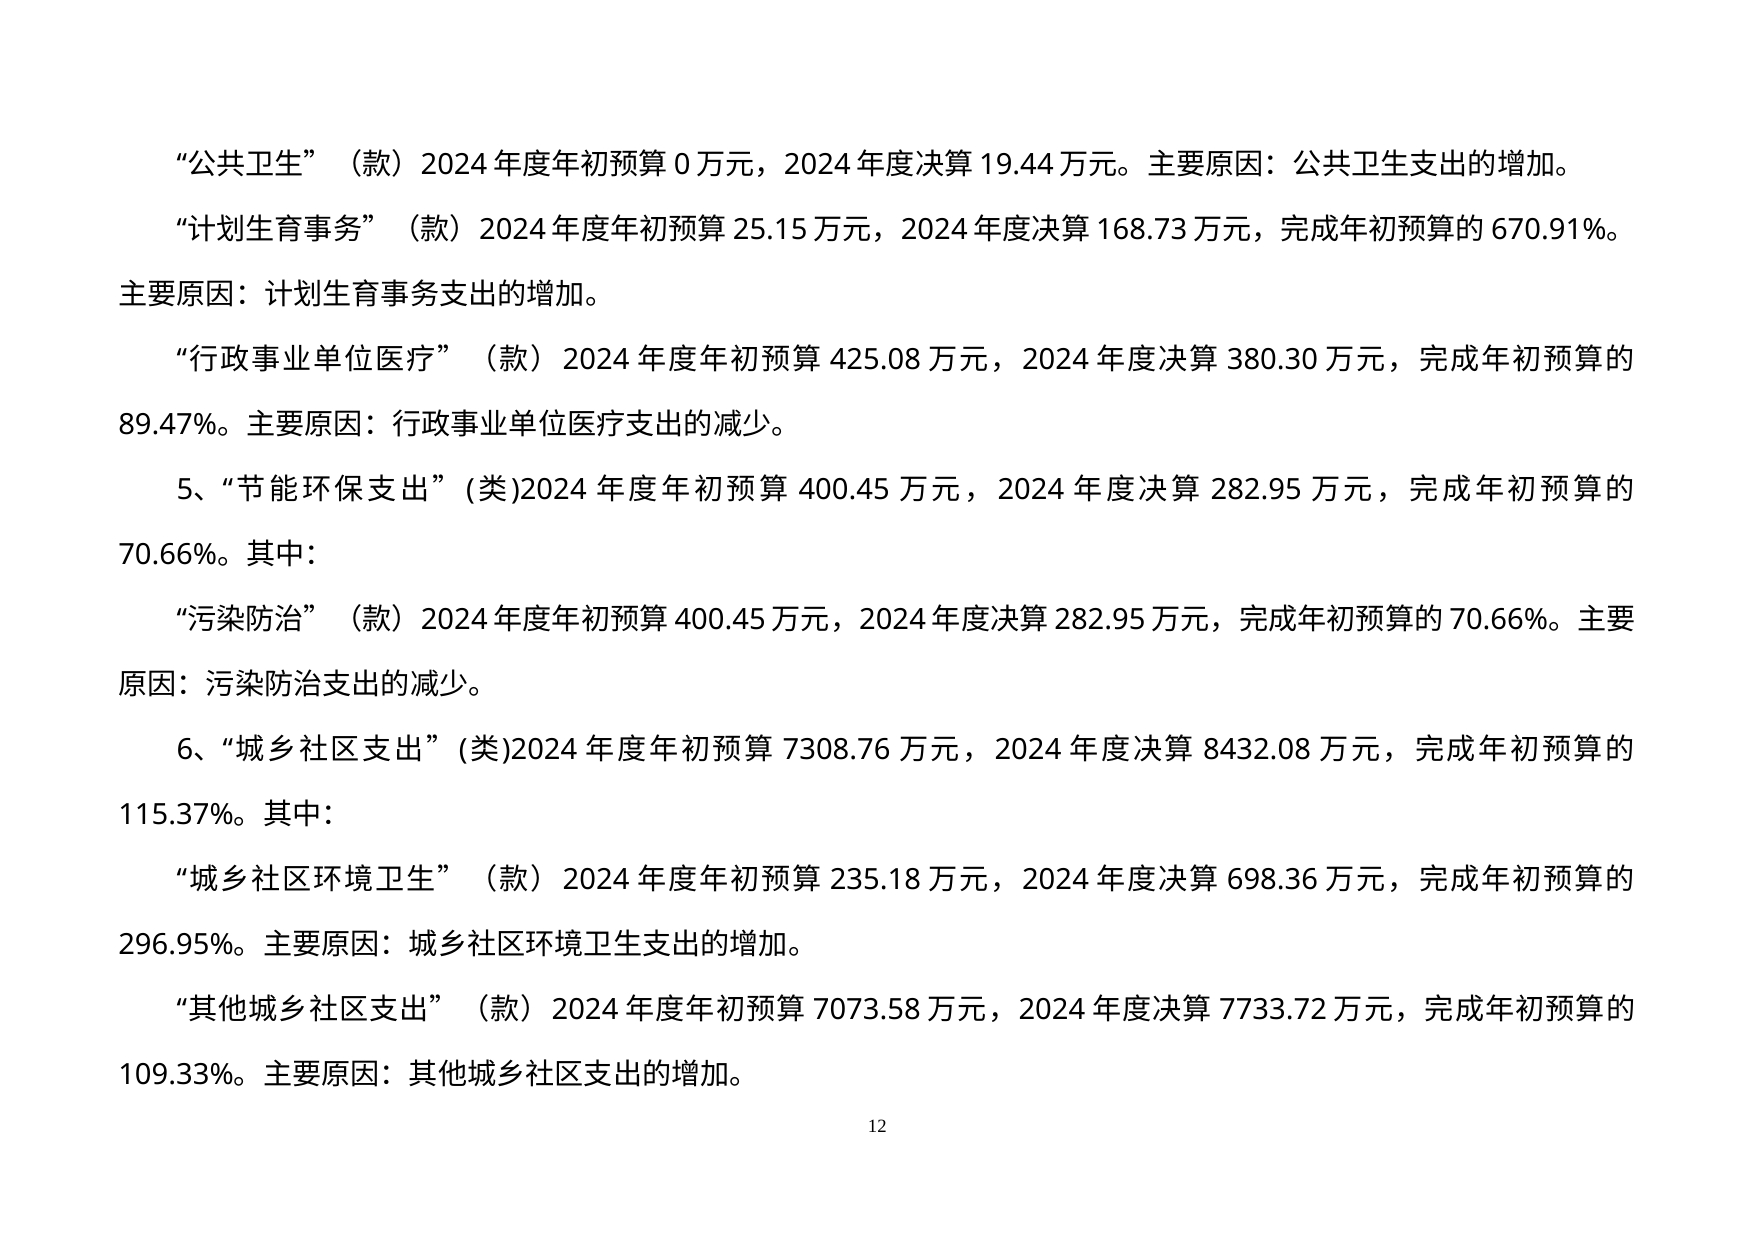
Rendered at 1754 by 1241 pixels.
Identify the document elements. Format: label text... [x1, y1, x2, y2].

text “城乡社区环境卫生”（款）2024年度年初预算235.18万元，2024年度决算698.36万元，完成年初预算的296.95%。主要原因：城乡社区环境卫生支出的增加。 [118, 844, 1636, 974]
list “节能环保支出”(类)2024年度年初预算400.45万元，2024年度决算282.95万元，完成年初预算的70.66%。其中： [118, 454, 1636, 584]
text “污染防治”（款）2024年度年初预算400.45万元，2024年度决算282.95万元，完成年初预算的70.66%。主要原因：污染防治支出的减少。 [118, 584, 1636, 714]
text “行政事业单位医疗”（款）2024年度年初预算425.08万元，2024年度决算380.30万元，完成年初预算的89.47%。主要原因：行政事业单位医疗支出的减少。 [118, 324, 1636, 454]
list “城乡社区支出”(类)2024年度年初预算7308.76万元，2024年度决算8432.08万元，完成年初预算的115.37%。其中： [118, 714, 1636, 844]
text “公共卫生”（款）2024年度年初预算0万元，2024年度决算19.44万元。主要原因：公共卫生支出的增加。 [118, 129, 1636, 194]
text “计划生育事务”（款）2024年度年初预算25.15万元，2024年度决算168.73万元，完成年初预算的670.91%。主要原因：计划生育事务支出的增加。 [118, 194, 1636, 324]
text “其他城乡社区支出”（款）2024年度年初预算7073.58万元，2024年度决算7733.72万元，完成年初预算的109.33%。主要原因：其他城乡社区支出的增加。 [118, 974, 1636, 1104]
